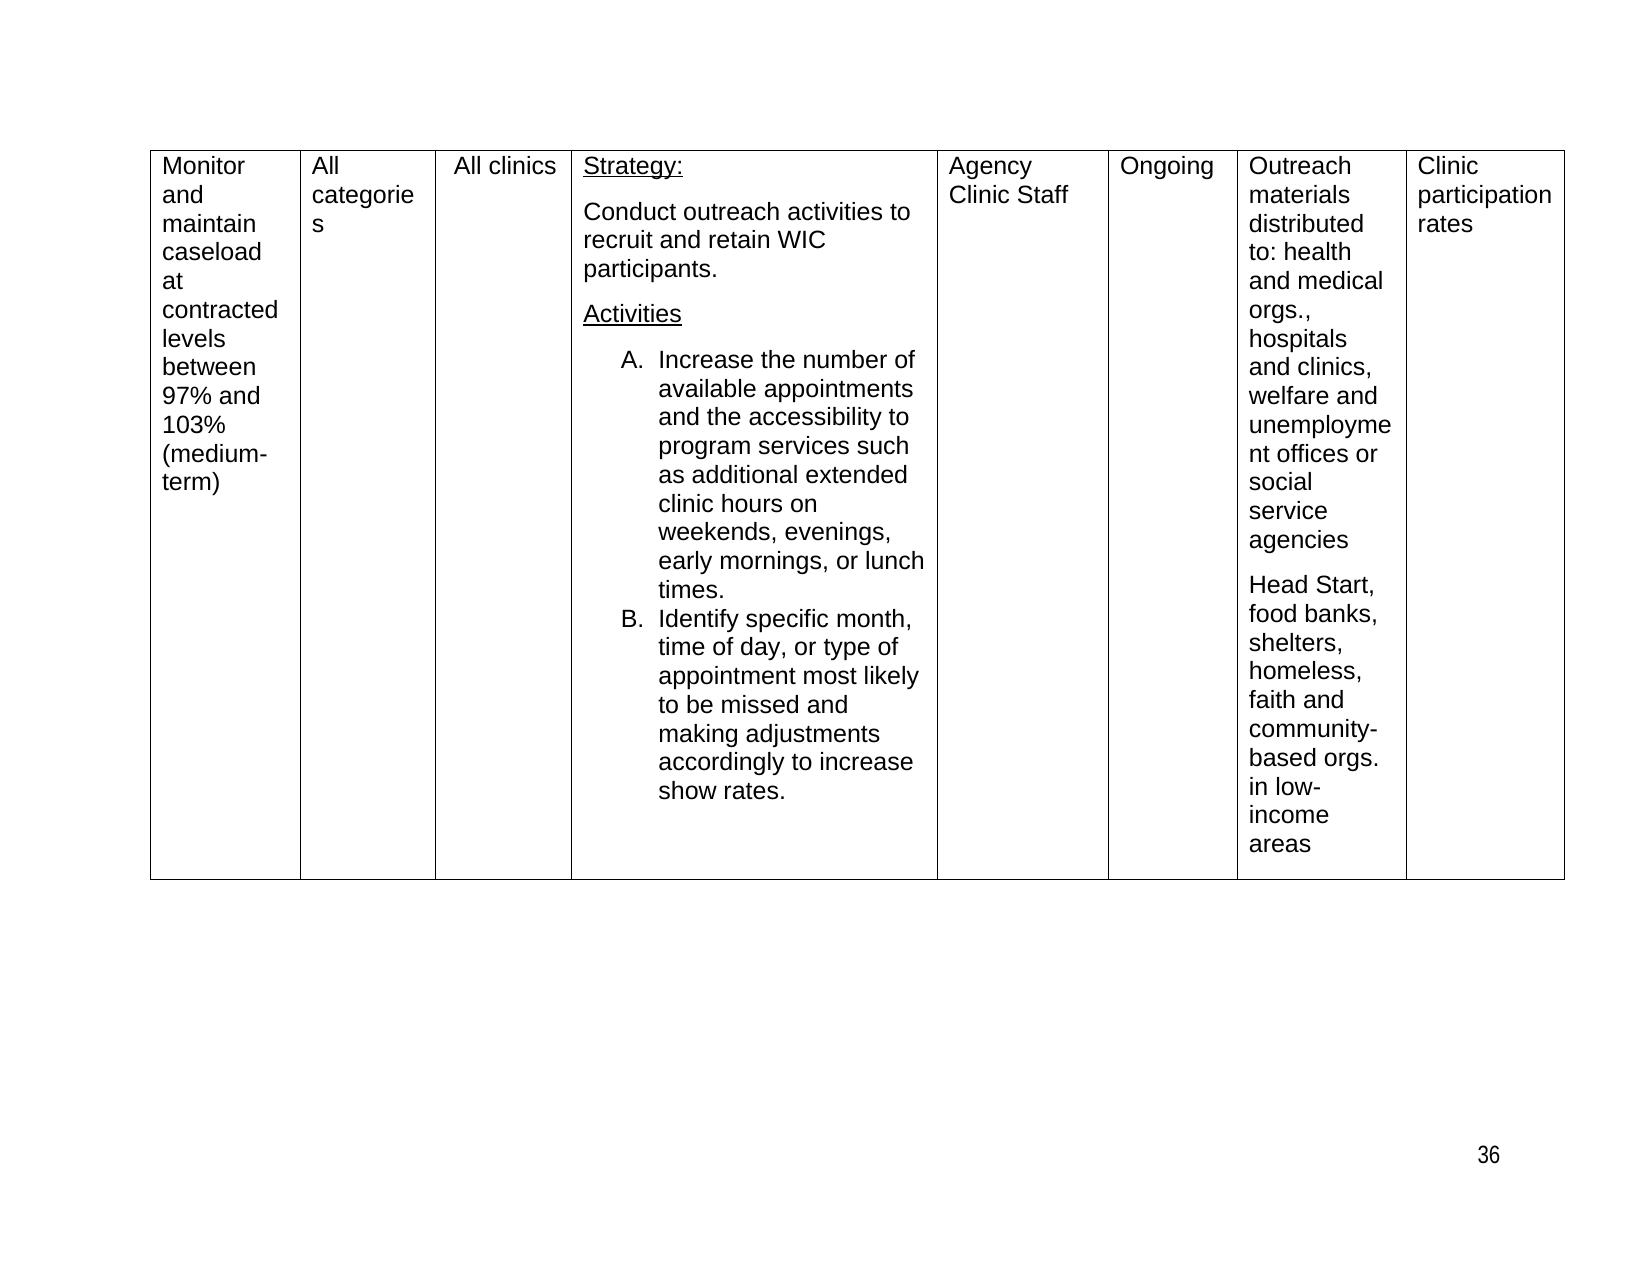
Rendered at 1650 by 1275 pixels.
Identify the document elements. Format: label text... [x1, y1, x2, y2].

table_cell All categories [301, 151, 435, 879]
table_cell Ongoing [1109, 151, 1237, 879]
table_cell Clinic participation rates [1407, 151, 1564, 879]
table_cell Agency Clinic Staff [938, 151, 1108, 879]
table_cell Strategy: Conduct outreach activities to recruit and retain WIC participants. Activities Increase the number of available appointments and the accessibility to program services such as additional extended clinic hours on weekends, evenings, early mornings, or lunch times. Identify specific month, time of day, or type of appointment most likely to be missed and making adjustments accordingly to increase show rates. [572, 151, 937, 879]
table_cell Outreach materials distributed to: health and medical orgs., hospitals and clinics, welfare and unemployment offices or social service agencies Head Start, food banks, shelters, homeless, faith and community-based orgs. in low-income areas [1238, 151, 1406, 879]
table_cell All clinics [436, 151, 571, 879]
table_cell Monitor and maintain caseload at contracted levels between 97% and 103% (medium-term) [151, 151, 300, 879]
